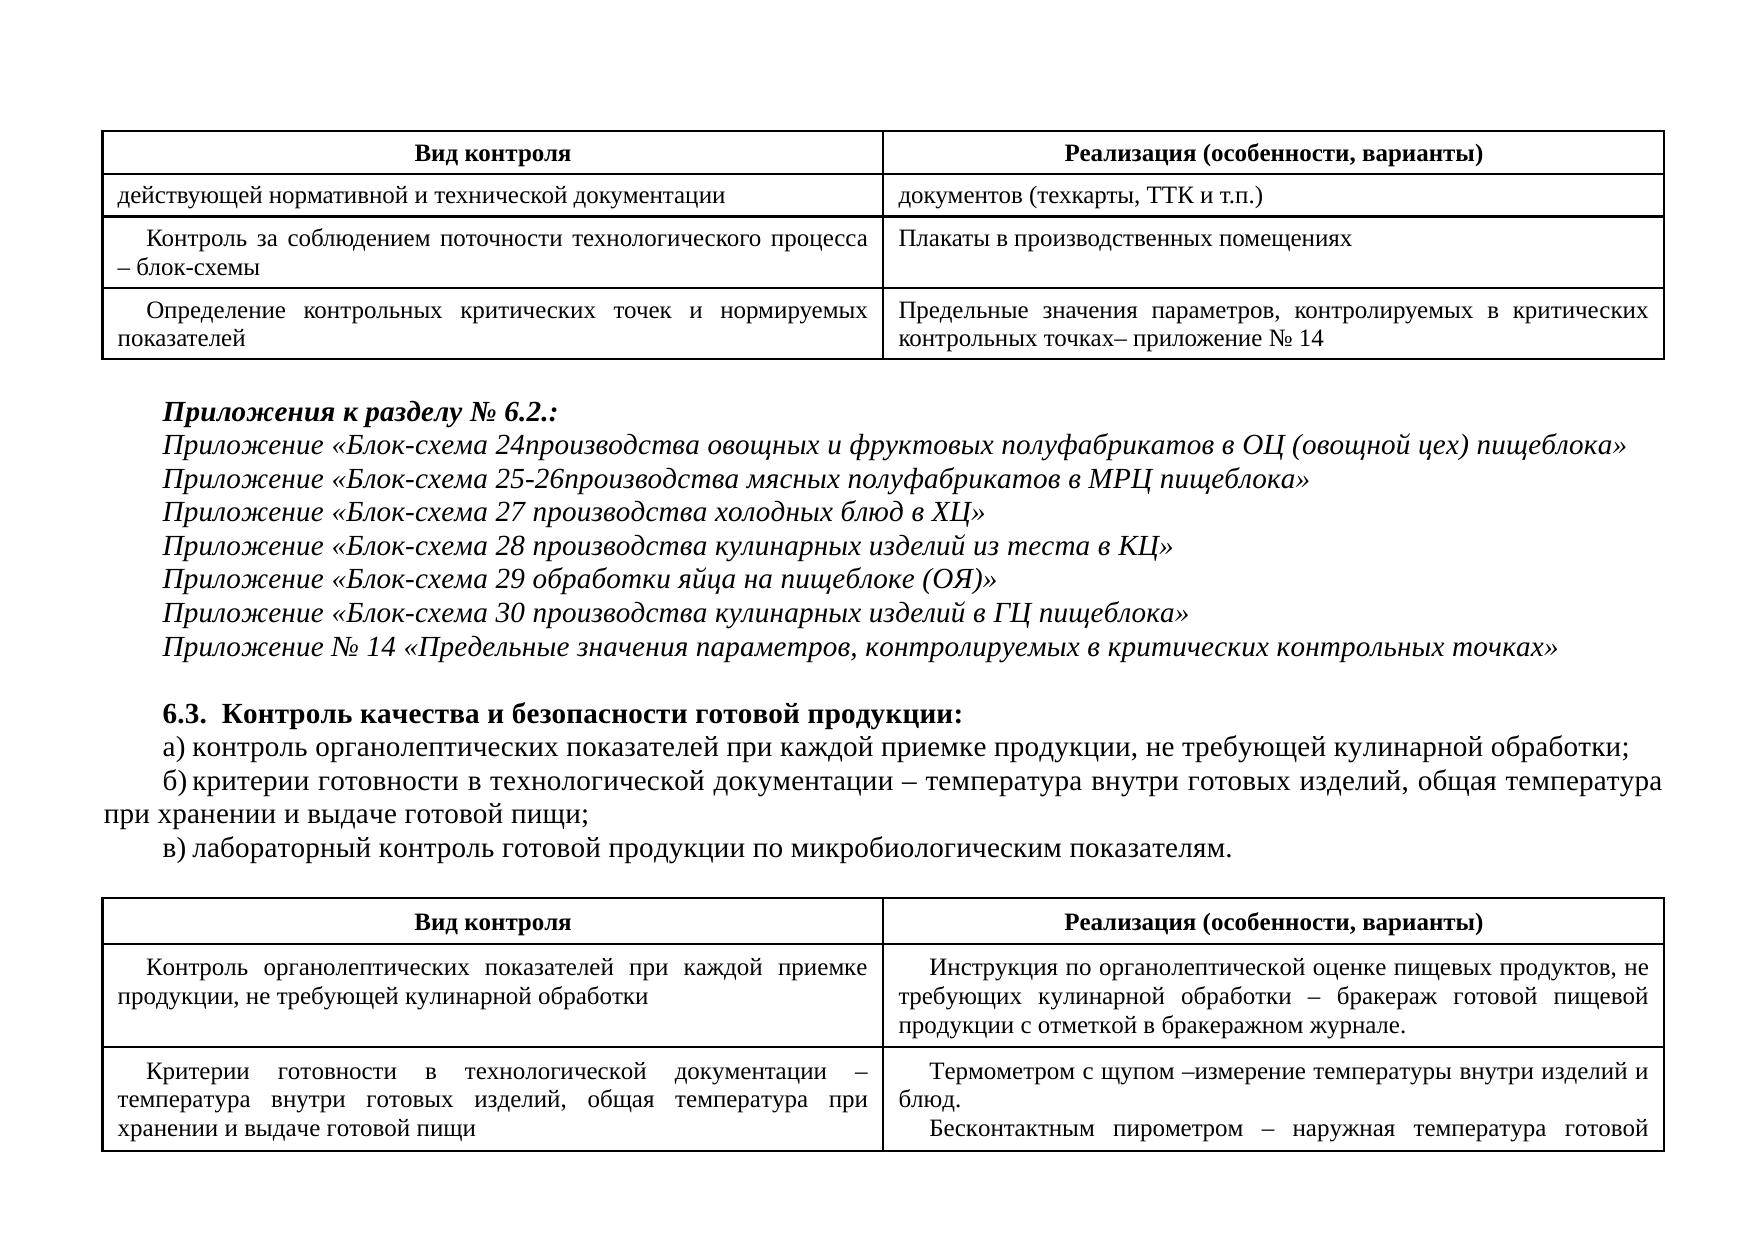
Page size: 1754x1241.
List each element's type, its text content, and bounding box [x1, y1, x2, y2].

list контроль органолептических показателей при каждой приемке продукции, не требующей кулинарной обработки; [103, 729, 1665, 763]
text Приложение «Блок-схема 27 производства холодных блюд в ХЦ» [103, 494, 1665, 528]
table_header Реализация (особенности, варианты) [884, 899, 1663, 943]
table_header Вид контроля [104, 899, 882, 943]
table_cell Определение контрольных критических точек и нормируемых показателей [104, 289, 882, 358]
text Приложение «Блок-схема 25-26производства мясных полуфабрикатов в МРЦ пищеблока» [103, 461, 1665, 494]
table_cell Инструкция по органолептической оценке пищевых продуктов, не требующих кулинарной обработки – бракераж готовой пищевой продукции с отметкой в бракеражном журнале. [884, 945, 1663, 1046]
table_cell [104, 175, 882, 215]
table_cell Предельные значения параметров, контролируемых в критических контрольных точках– приложение № 14 [884, 289, 1663, 358]
text Приложение «Блок-схема 30 производства кулинарных изделий в ГЦ пищеблока» [103, 595, 1665, 629]
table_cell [884, 175, 1663, 215]
text Приложение № 14 «Предельные значения параметров, контролируемых в критических контрольных точках» [103, 629, 1665, 662]
text Приложения к разделу № 6.2.: [103, 394, 1665, 427]
table_cell Контроль органолептических показателей при каждой приемке продукции, не требующей кулинарной обработки [104, 945, 882, 1046]
table_cell Плакаты в производственных помещениях [884, 218, 1663, 287]
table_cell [884, 1048, 1663, 1149]
list Контроль качества и безопасности готовой продукции: [103, 696, 1665, 729]
text Приложение «Блок-схема 29 обработки яйца на пищеблоке (ОЯ)» [103, 562, 1665, 595]
table_cell Контроль за соблюдением поточности технологического процесса – блок-схемы [104, 218, 882, 287]
table_header Вид контроля [104, 132, 882, 173]
table_header Реализация (особенности, варианты) [884, 132, 1663, 173]
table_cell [104, 1048, 882, 1149]
text Приложение «Блок-схема 28 производства кулинарных изделий из теста в КЦ» [103, 528, 1665, 562]
list критерии готовности в технологической документации – температура внутри готовых изделий, общая температура при хранении и выдаче готовой пищи; [103, 763, 1665, 830]
list лабораторный контроль готовой продукции по микробиологическим показателям. [103, 830, 1665, 863]
text Приложение «Блок-схема 24производства овощных и фруктовых полуфабрикатов в ОЦ (овощной цех) пищеблока» [103, 427, 1665, 461]
